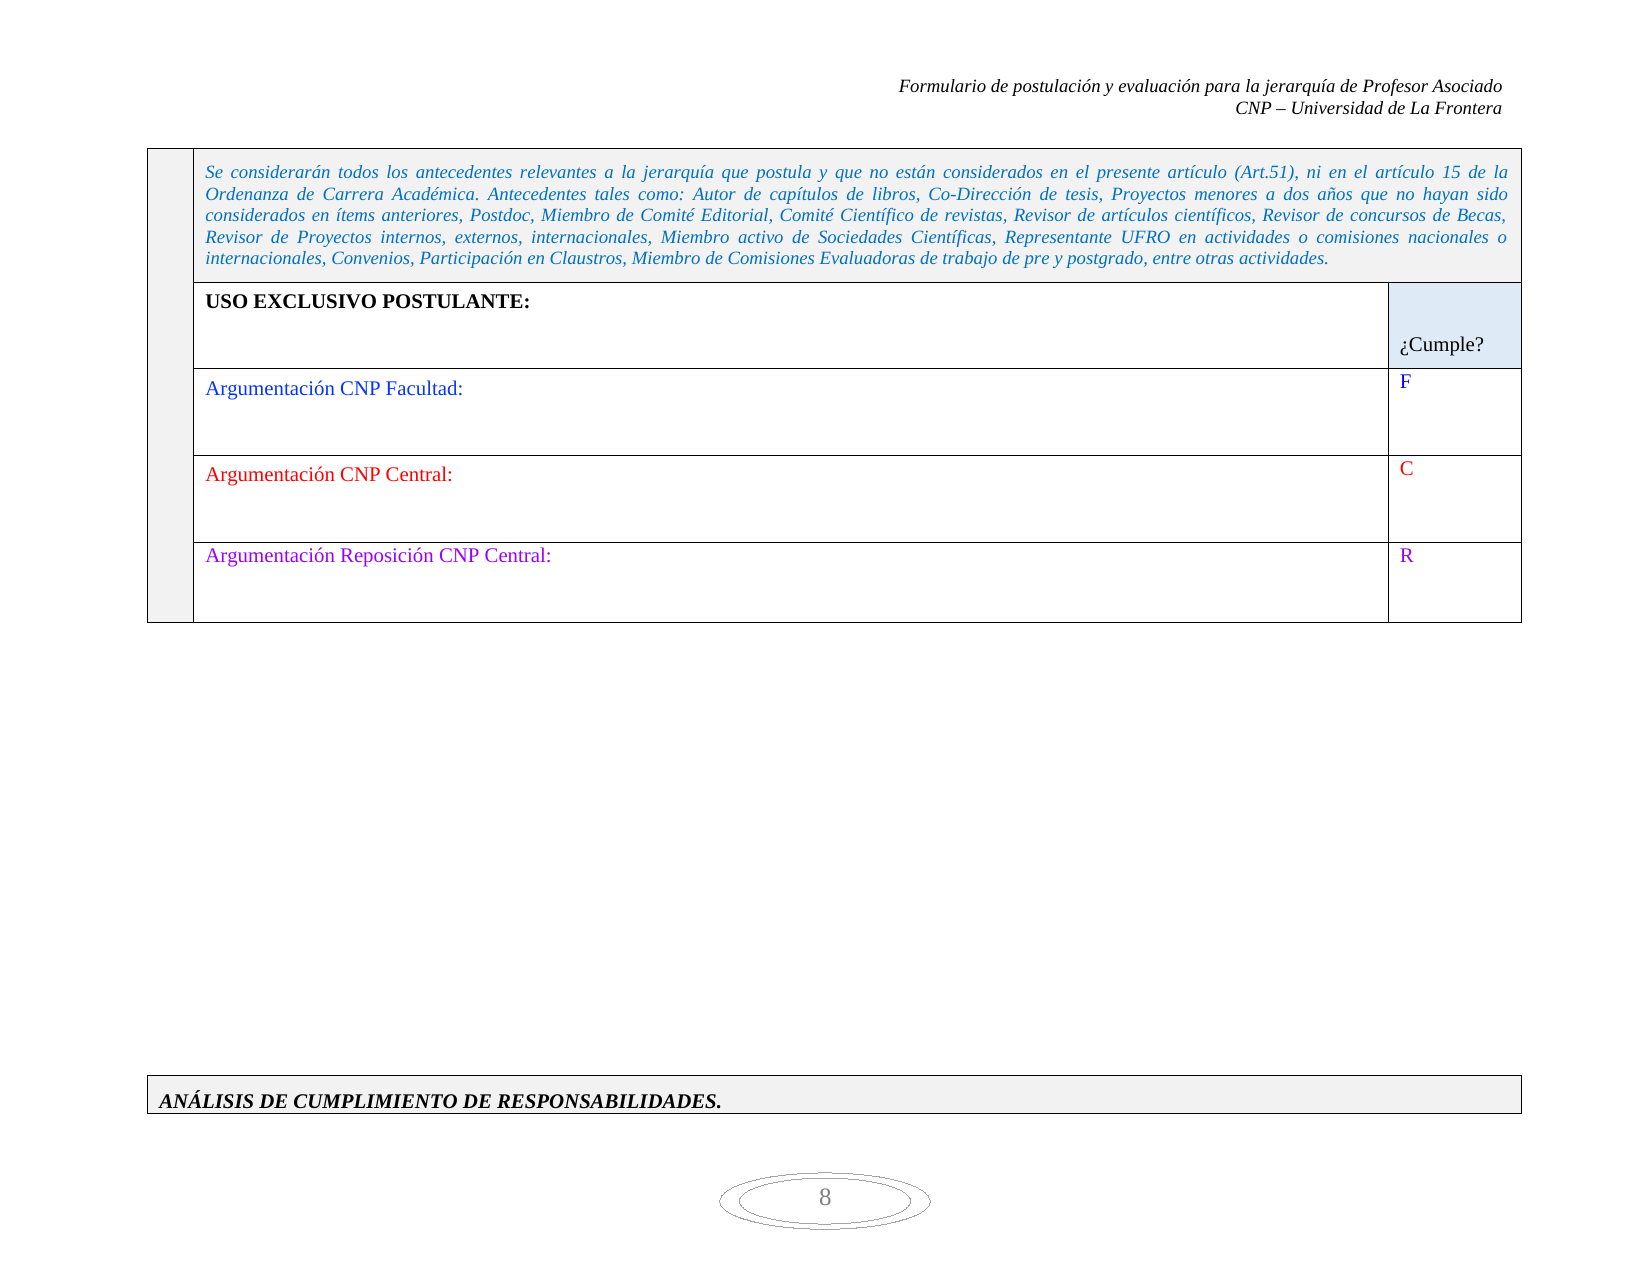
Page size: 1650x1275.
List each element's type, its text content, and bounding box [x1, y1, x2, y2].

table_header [148, 1076, 1521, 1113]
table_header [194, 149, 1521, 282]
table_header g) [148, 149, 193, 622]
table_cell C [1389, 456, 1521, 542]
table_cell Argumentación CNP Facultad: [194, 369, 1388, 455]
table_cell USO EXCLUSIVO POSTULANTE: [194, 283, 1388, 368]
table_cell R [1389, 543, 1521, 622]
table_cell Argumentación Reposición CNP Central: [194, 543, 1388, 622]
table_cell Argumentación CNP Central: [194, 456, 1388, 542]
table_cell ¿Cumple? [1389, 283, 1521, 368]
table_cell F [1389, 369, 1521, 455]
